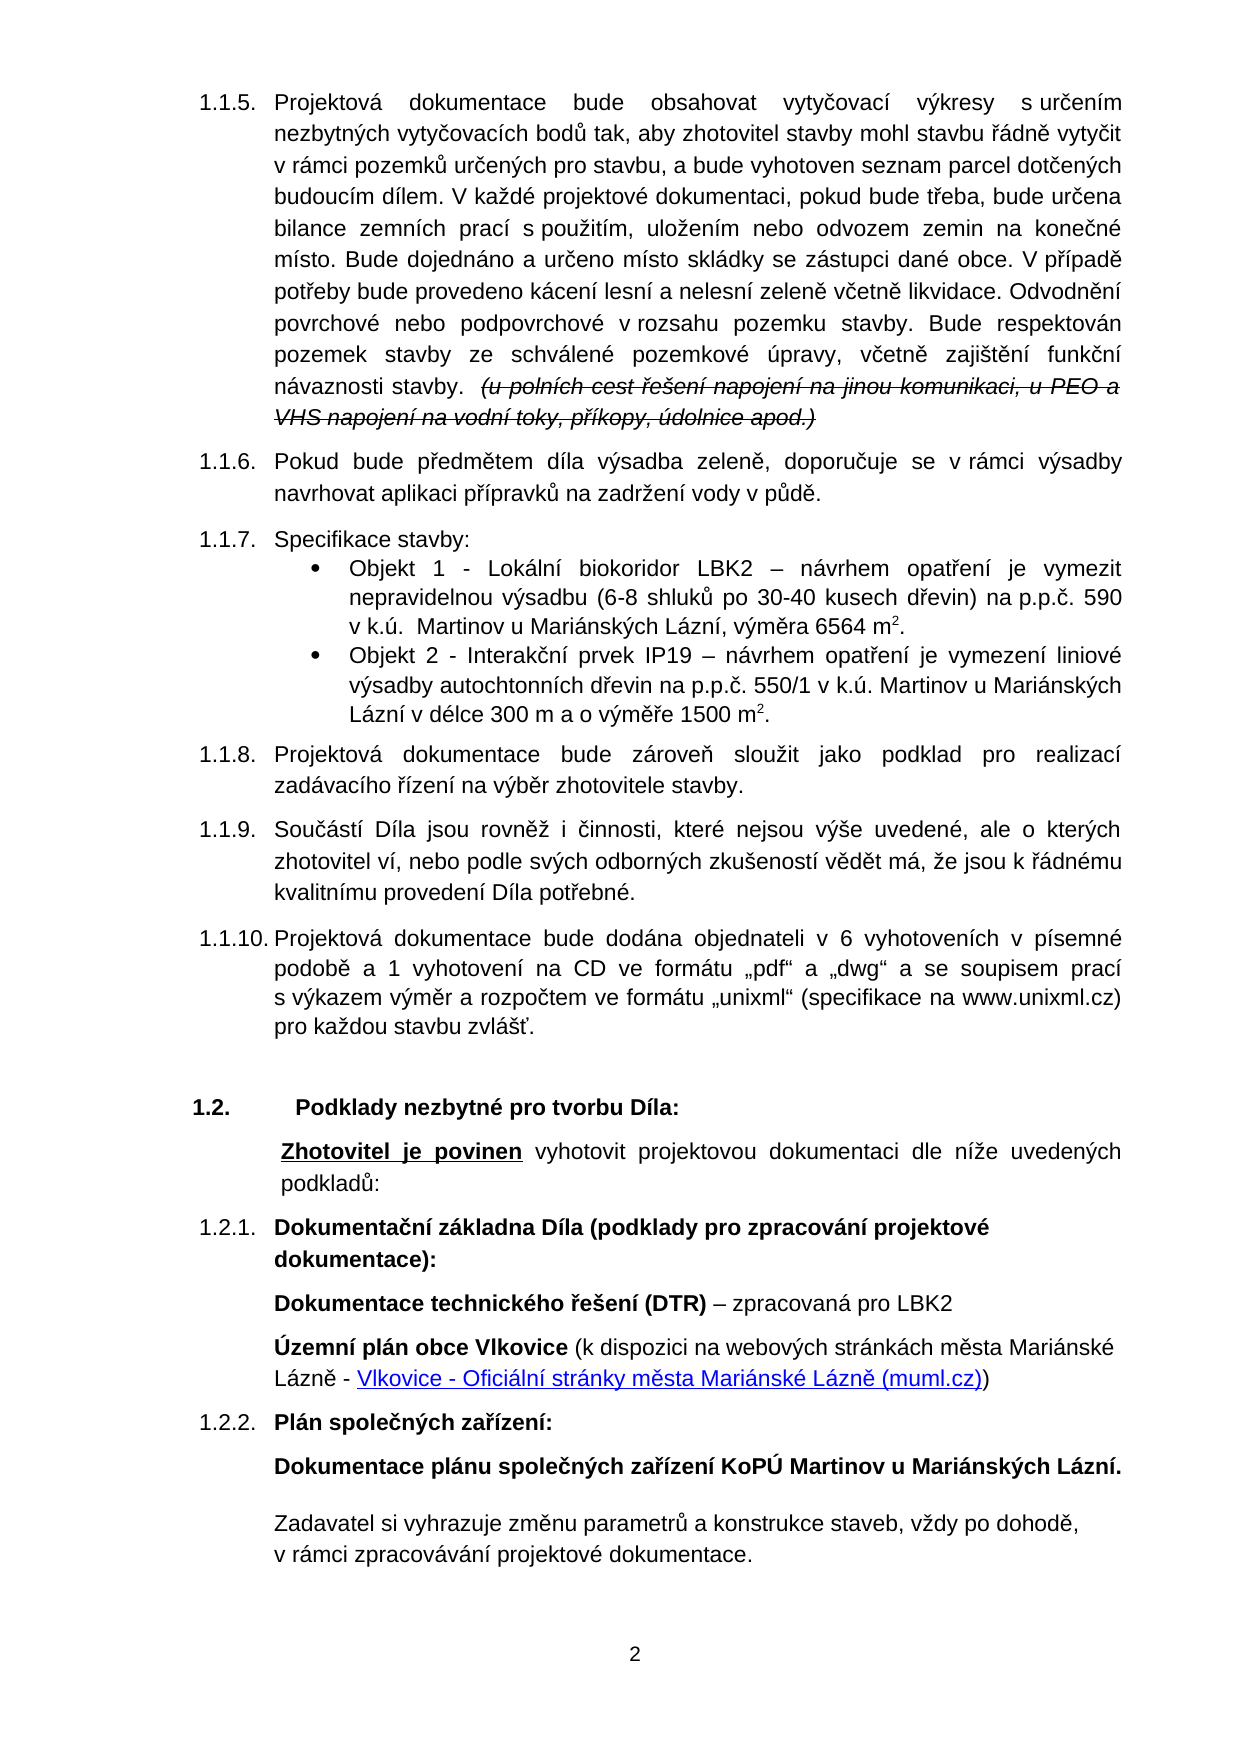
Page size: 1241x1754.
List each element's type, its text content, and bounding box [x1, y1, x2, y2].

list Zhotovitel je povinen vyhotovit projektovou dokumentaci dle níže uvedených podkladů: [281, 1138, 1122, 1196]
list Pokud bude předmětem díla výsadba zeleně, doporučuje se v rámci výsadby navrhovat aplikaci přípravků na zadržení vody v půdě. [199, 448, 1122, 506]
list Dokumentace technického řešení (DTR) – zpracovaná pro LBK2 [274, 1289, 1122, 1316]
list Objekt 2 - Interakční prvek IP19 – návrhem opatření je vymezení liniové výsadby autochtonních dřevin na p.p.č. 550/1 v k.ú. Martinov u Mariánských Lázní v délce 300 m a o výměře 1500 m2. [311, 641, 1122, 728]
list Projektová dokumentace bude zároveň sloužit jako podklad pro realizací zadávacího řízení na výběr zhotovitele stavby. [199, 741, 1122, 798]
list Podklady nezbytné pro tvorbu Díla: [192, 1094, 1122, 1121]
list Projektová dokumentace bude obsahovat vytyčovací výkresy s určením nezbytných vytyčovacích bodů tak, aby zhotovitel stavby mohl stavbu řádně vytyčit v rámci pozemků určených pro stavbu, a bude vyhotoven seznam parcel dotčených budoucím dílem. V každé projektové dokumentaci, pokud bude třeba, bude určena bilance zemních prací s použitím, uložením nebo odvozem zemin na konečné místo. Bude dojednáno a určeno místo skládky se zástupci dané obce. V případě potřeby bude provedeno kácení lesní a nelesní zeleně včetně likvidace. Odvodnění povrchové nebo podpovrchové v rozsahu pozemku stavby. Bude respektován pozemek stavby ze schválené pozemkové úpravy, včetně zajištění funkční návaznosti stavby. (u polních cest řešení napojení na jinou komunikaci, u PEO a VHS napojení na vodní toky, příkopy, údolnice apod.) [199, 89, 1122, 431]
list Plán společných zařízení: [199, 1409, 1122, 1436]
list Objekt 1 - Lokální biokoridor LBK2 – návrhem opatření je vymezit nepravidelnou výsadbu (6-8 shluků po 30-40 kusech dřevin) na p.p.č. 590 v k.ú. Martinov u Mariánských Lázní, výměra 6564 m2. [311, 553, 1122, 641]
list Specifikace stavby: [199, 524, 1122, 553]
list Územní plán obce Vlkovice (k dispozici na webových stránkách města Mariánské Lázně - Vlkovice - Oficiální stránky města Mariánské Lázně (muml.cz)) [274, 1334, 1122, 1392]
list Projektová dokumentace bude dodána objednateli v 6 vyhotoveních v písemné podobě a 1 vyhotovení na CD ve formátu „pdf“ a „dwg“ a se soupisem prací s výkazem výměr a rozpočtem ve formátu „unixml“ (specifikace na www.unixml.cz) pro každou stavbu zvlášť. [199, 923, 1122, 1040]
list Dokumentace plánu společných zařízení KoPÚ Martinov u Mariánských Lázní. [274, 1453, 1122, 1480]
list Dokumentační základna Díla (podklady pro zpracování projektové dokumentace): [199, 1214, 1122, 1272]
list Součástí Díla jsou rovněž i činnosti, které nejsou výše uvedené, ale o kterých zhotovitel ví, nebo podle svých odborných zkušeností vědět má, že jsou k řádnému kvalitnímu provedení Díla potřebné. [199, 816, 1122, 906]
list Zadavatel si vyhrazuje změnu parametrů a konstrukce staveb, vždy po dohodě, v rámci zpracovávání projektové dokumentace. [274, 1510, 1122, 1568]
